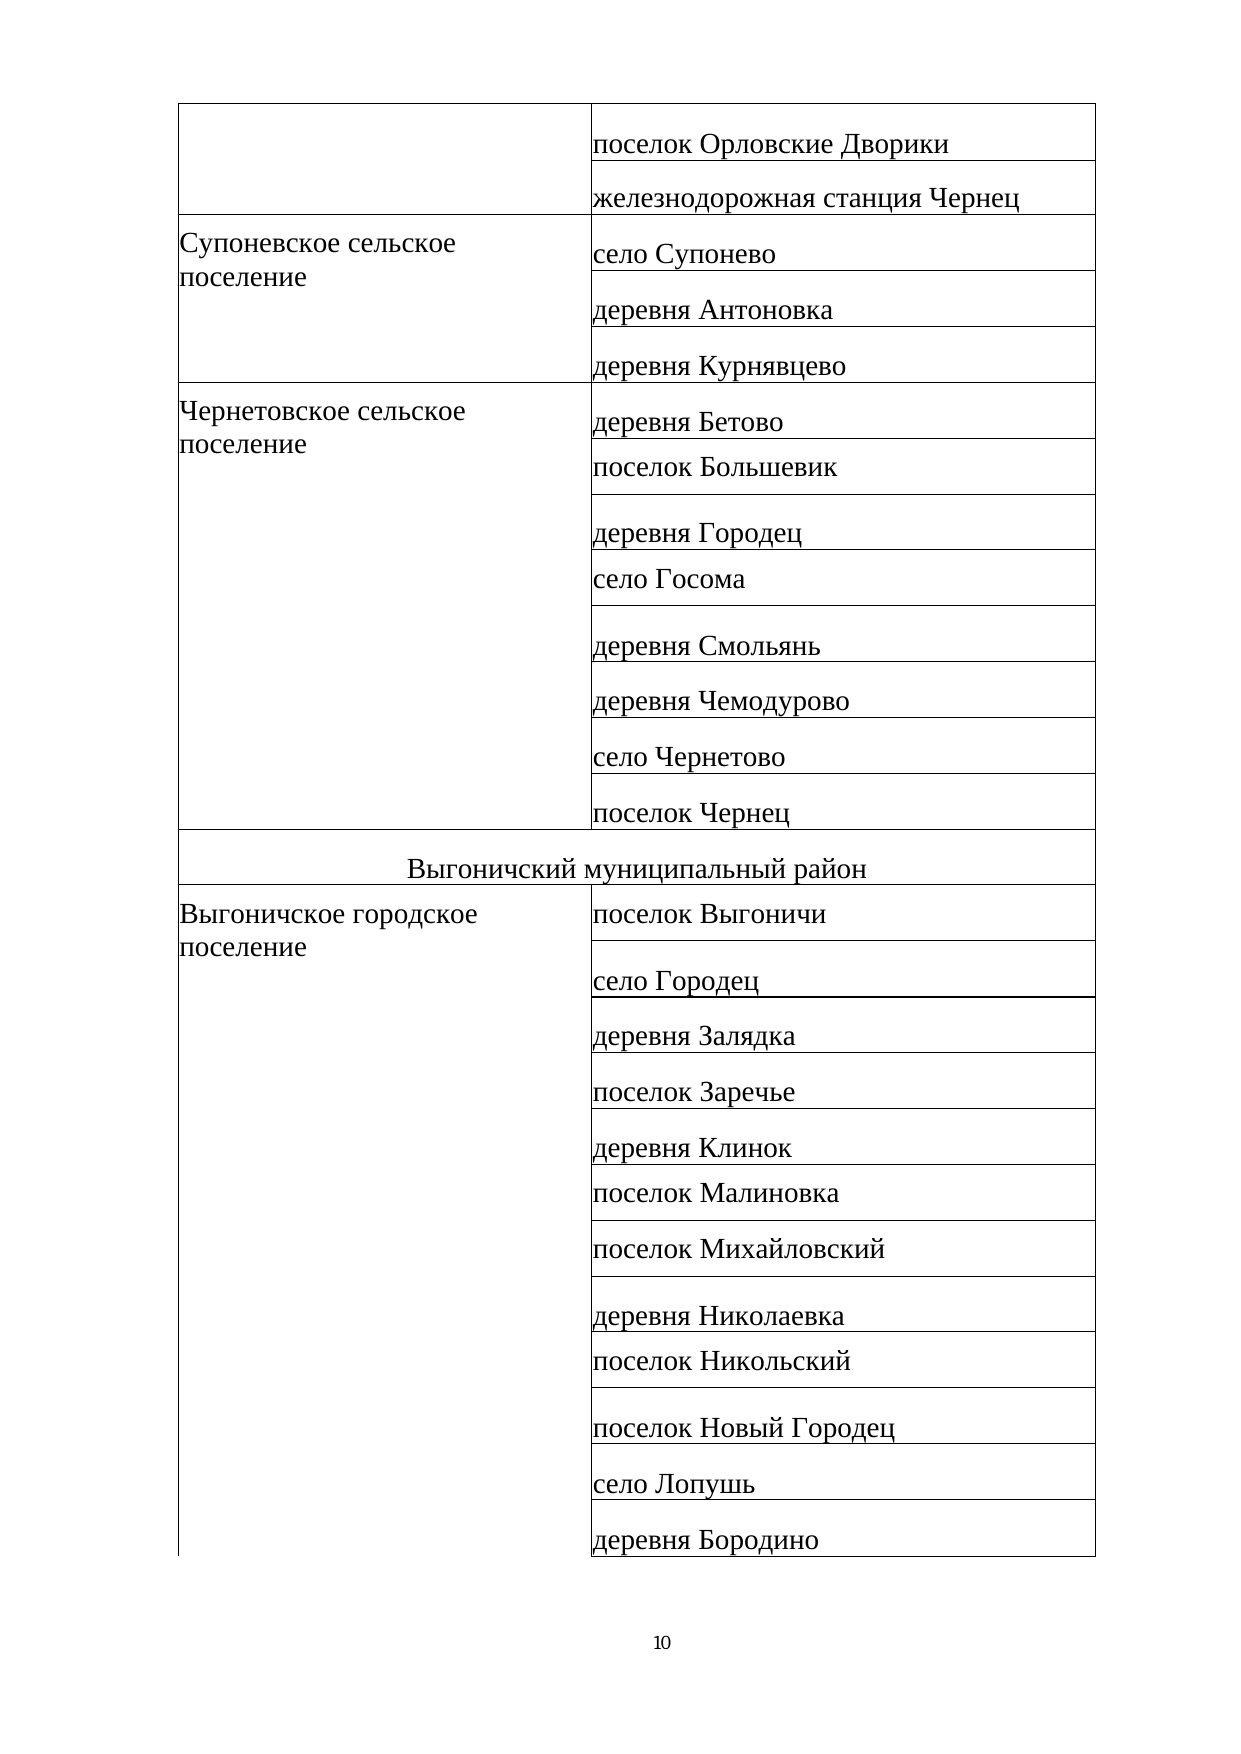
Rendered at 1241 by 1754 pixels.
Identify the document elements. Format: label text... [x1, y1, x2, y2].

table_cell село Чернетово [592, 718, 1095, 773]
table_cell село Городец [592, 941, 1095, 996]
table_cell поселок Чернец [592, 774, 1095, 829]
table_cell поселок Малиновка [592, 1165, 1095, 1219]
table_cell деревня Курнявцево [592, 327, 1095, 382]
table_cell деревня Залядка [592, 998, 1095, 1052]
table_cell поселок Михайловский [592, 1221, 1095, 1276]
table_cell Чернетовское сельское поселение [179, 383, 591, 829]
table_cell деревня Николаевка [592, 1277, 1095, 1331]
table_cell село Супонево [592, 215, 1095, 270]
table_header поселок Орловские Дворики [592, 104, 1095, 159]
table_cell Выгоничский муниципальный район [179, 830, 1095, 884]
table_cell поселок Новый Городец [592, 1388, 1095, 1443]
table_cell деревня Городец [592, 495, 1095, 549]
table_cell деревня Бетово [592, 383, 1095, 438]
table_cell деревня Бородино [592, 1500, 1095, 1556]
table_cell деревня Клинок [592, 1109, 1095, 1163]
table_cell село Лопушь [592, 1444, 1095, 1499]
table_cell деревня Смольянь [592, 606, 1095, 661]
table_cell поселок Никольский [592, 1332, 1095, 1387]
table_cell Супоневское сельское поселение [179, 215, 591, 382]
table_cell поселок Заречье [592, 1053, 1095, 1108]
table_header [179, 104, 591, 214]
table_cell деревня Антоновка [592, 271, 1095, 326]
table_cell поселок Большевик [592, 439, 1095, 494]
table_cell село Госома [592, 550, 1095, 605]
table_cell железнодорожная станция Чернец [592, 161, 1095, 214]
table_cell Выгоничское городское поселение [179, 885, 591, 1556]
table_cell деревня Чемодурово [592, 662, 1095, 717]
table_cell поселок Выгоничи [592, 885, 1095, 940]
